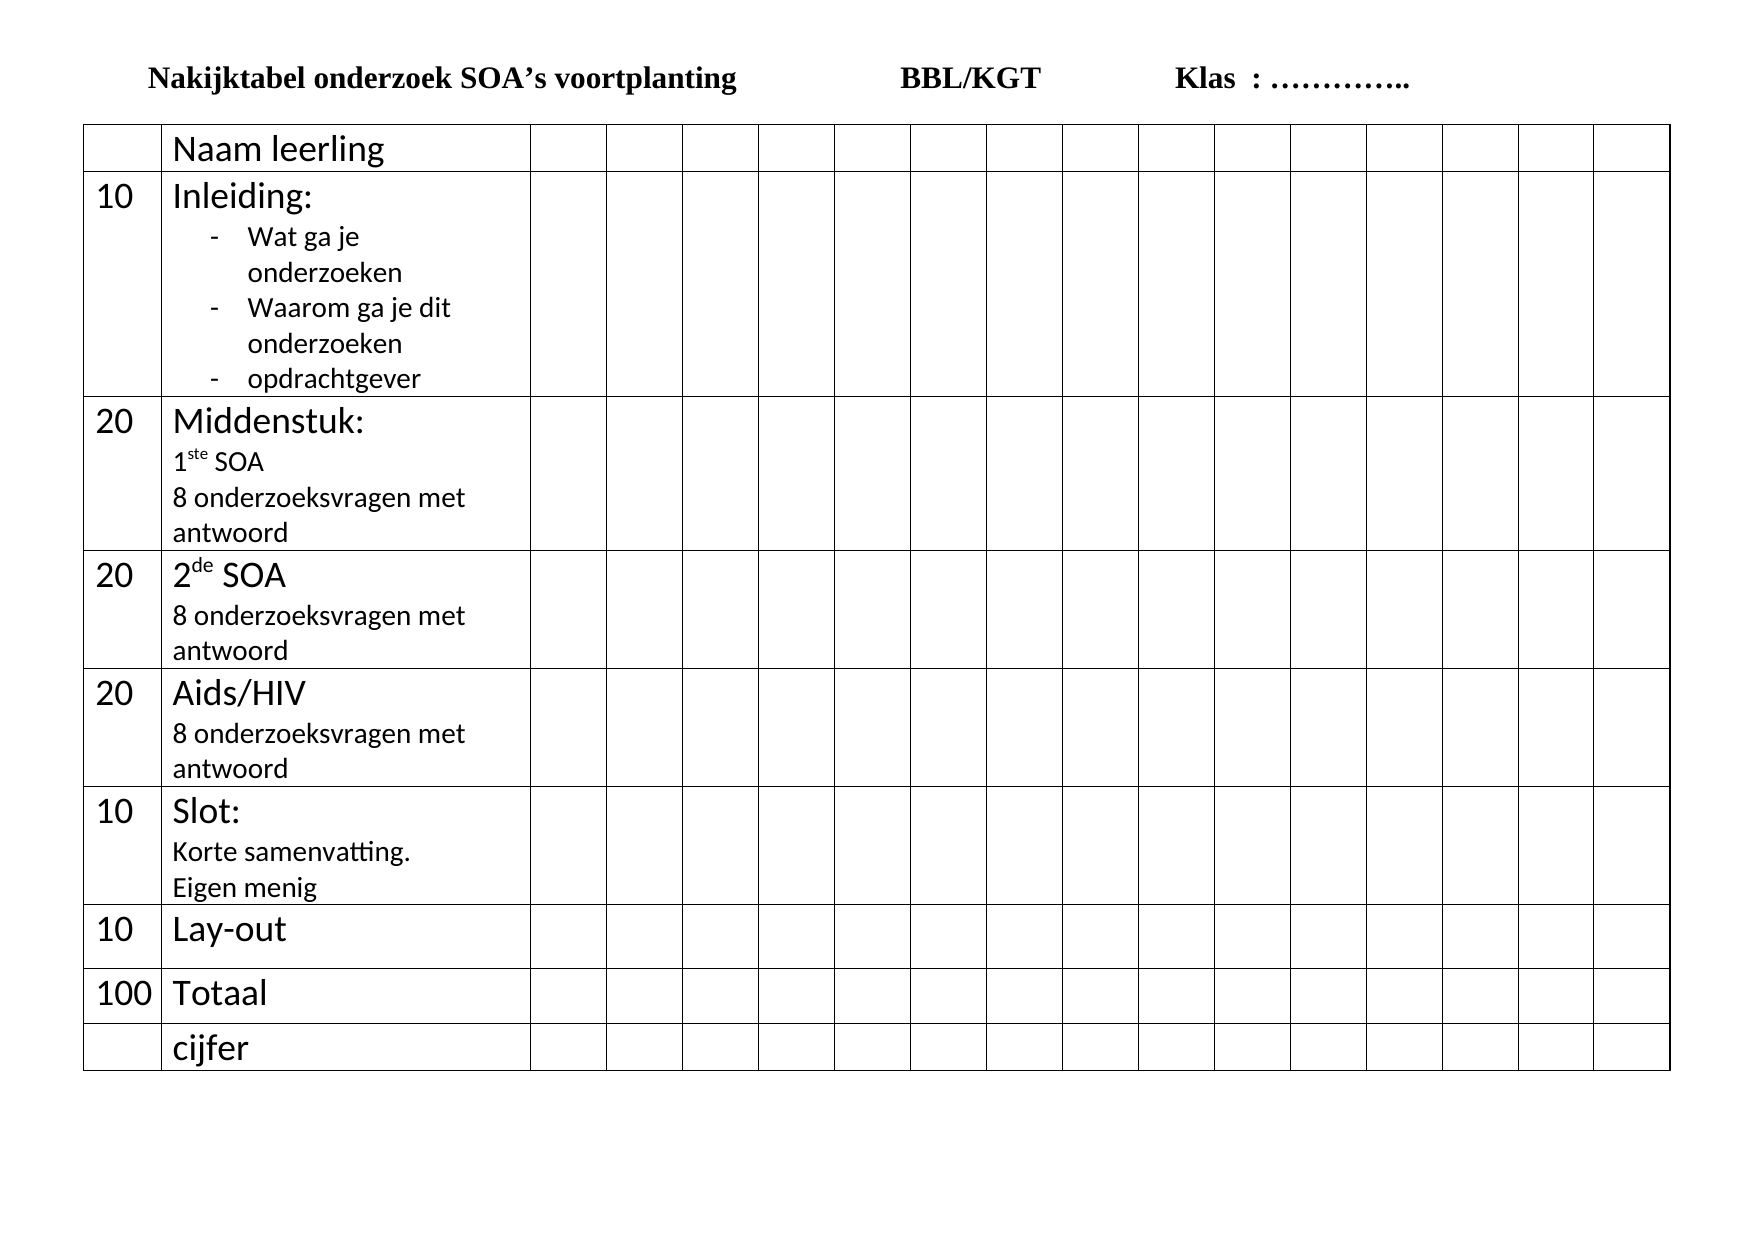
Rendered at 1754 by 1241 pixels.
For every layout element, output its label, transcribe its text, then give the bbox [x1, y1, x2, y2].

table_header [84, 125, 161, 171]
table_cell [607, 172, 682, 396]
table_cell [1063, 787, 1138, 904]
table_cell [759, 969, 834, 1023]
table_cell [1139, 1024, 1214, 1070]
table_cell [1291, 551, 1366, 668]
table_cell [531, 172, 606, 396]
table_cell [1063, 397, 1138, 550]
table_cell [1139, 397, 1214, 550]
table_cell [1291, 787, 1366, 904]
table_cell [1367, 787, 1442, 904]
table_cell [1215, 397, 1290, 550]
table_cell [911, 787, 986, 904]
table_cell Lay-out [162, 905, 530, 968]
table_cell [1443, 397, 1518, 550]
table_cell [1443, 969, 1518, 1023]
table_cell [1291, 172, 1366, 396]
table_cell [911, 172, 986, 396]
table_cell [1215, 905, 1290, 968]
table_cell [1519, 905, 1593, 968]
table_cell [1594, 172, 1669, 396]
table_cell [607, 787, 682, 904]
table_header [1215, 125, 1290, 171]
table_cell [911, 397, 986, 550]
table_cell [607, 669, 682, 786]
table_header [1519, 125, 1593, 171]
table_cell [84, 1024, 161, 1070]
table_cell [1291, 1024, 1366, 1070]
table_cell [835, 669, 910, 786]
table_cell [987, 787, 1062, 904]
table_cell [1594, 1024, 1669, 1070]
table_cell [607, 1024, 682, 1070]
table_cell [1519, 787, 1593, 904]
table_cell 20 [84, 669, 161, 786]
table_cell [911, 551, 986, 668]
table_cell [607, 969, 682, 1023]
table_cell [1291, 669, 1366, 786]
table_cell [1443, 1024, 1518, 1070]
table_cell [607, 551, 682, 668]
table_cell [1367, 905, 1442, 968]
table_cell Slot: Korte samenvatting. Eigen menig [162, 787, 530, 904]
table_cell [1215, 669, 1290, 786]
table_cell [683, 787, 758, 904]
table_cell [1367, 969, 1442, 1023]
table_cell 100 [84, 969, 161, 1023]
table_cell [1139, 669, 1214, 786]
table_cell 10 [84, 172, 161, 396]
table_cell [531, 969, 606, 1023]
table_cell [683, 551, 758, 668]
table_cell [1215, 172, 1290, 396]
table_cell [911, 905, 986, 968]
table_cell [1063, 669, 1138, 786]
table_cell [1443, 551, 1518, 668]
table_cell [911, 969, 986, 1023]
table_cell [1367, 1024, 1442, 1070]
table_cell [759, 172, 834, 396]
table_cell [1519, 1024, 1593, 1070]
table_header [683, 125, 758, 171]
table_cell [531, 1024, 606, 1070]
table_cell [683, 397, 758, 550]
table_cell [1139, 551, 1214, 668]
table_cell [1367, 669, 1442, 786]
table_cell 10 [84, 905, 161, 968]
table_cell [531, 787, 606, 904]
table_cell [759, 669, 834, 786]
table_cell [1367, 397, 1442, 550]
table_cell [1443, 787, 1518, 904]
table_cell [987, 1024, 1062, 1070]
table_header [1291, 125, 1366, 171]
table_cell [987, 969, 1062, 1023]
table_cell [1063, 969, 1138, 1023]
table_cell [835, 787, 910, 904]
table_cell [683, 172, 758, 396]
table_header [531, 125, 606, 171]
table_cell [1215, 969, 1290, 1023]
table_cell Middenstuk: 1ste SOA 8 onderzoeksvragen met antwoord [162, 397, 530, 550]
table_cell [1594, 397, 1669, 550]
table_cell [1594, 551, 1669, 668]
table_cell [835, 905, 910, 968]
table_cell [1139, 905, 1214, 968]
table_cell [1443, 669, 1518, 786]
table_cell [683, 669, 758, 786]
table_cell [1594, 787, 1669, 904]
table_cell [1215, 551, 1290, 668]
table_cell [1215, 787, 1290, 904]
table_cell [835, 397, 910, 550]
table_header [1139, 125, 1214, 171]
table_cell [1594, 905, 1669, 968]
table_cell [835, 1024, 910, 1070]
table_header [607, 125, 682, 171]
table_cell [531, 551, 606, 668]
table_cell [759, 551, 834, 668]
table_cell [759, 787, 834, 904]
table_cell [1594, 969, 1669, 1023]
table_cell [759, 1024, 834, 1070]
table_cell [1063, 905, 1138, 968]
table_cell [1594, 669, 1669, 786]
table_cell [1519, 969, 1593, 1023]
table_cell [607, 397, 682, 550]
table_header [1367, 125, 1442, 171]
table_cell [835, 172, 910, 396]
table_header [1594, 125, 1669, 171]
table_cell [1291, 969, 1366, 1023]
table_cell [911, 1024, 986, 1070]
table_header [1063, 125, 1138, 171]
table_cell [987, 669, 1062, 786]
table_cell [987, 397, 1062, 550]
table_header Naam leerling [162, 125, 530, 171]
table_cell 20 [84, 551, 161, 668]
table_cell [759, 397, 834, 550]
table_cell [987, 172, 1062, 396]
table_header [759, 125, 834, 171]
table_header [835, 125, 910, 171]
table_cell [1367, 172, 1442, 396]
table_cell [683, 1024, 758, 1070]
table_cell Inleiding: Wat ga je onderzoeken Waarom ga je dit onderzoeken opdrachtgever [162, 172, 530, 396]
table_cell [911, 669, 986, 786]
table_cell 20 [84, 397, 161, 550]
table_cell [1291, 905, 1366, 968]
table_cell [531, 397, 606, 550]
table_cell [1443, 905, 1518, 968]
table_cell Totaal [162, 969, 530, 1023]
table_cell [1367, 551, 1442, 668]
table_cell [1139, 787, 1214, 904]
table_cell [1139, 969, 1214, 1023]
table_cell [1519, 669, 1593, 786]
table_header [911, 125, 986, 171]
table_cell [759, 905, 834, 968]
table_header [987, 125, 1062, 171]
table_cell [683, 905, 758, 968]
table_cell 10 [84, 787, 161, 904]
table_cell [987, 905, 1062, 968]
table_cell [531, 669, 606, 786]
table_header [1443, 125, 1518, 171]
table_cell [987, 551, 1062, 668]
table_cell [1291, 397, 1366, 550]
table_cell [1139, 172, 1214, 396]
table_cell [1519, 551, 1593, 668]
table_cell 2de SOA 8 onderzoeksvragen met antwoord [162, 551, 530, 668]
table_cell [607, 905, 682, 968]
table_cell [1215, 1024, 1290, 1070]
table_cell [1519, 172, 1593, 396]
table_cell [835, 551, 910, 668]
table_cell cijfer [162, 1024, 530, 1070]
table_cell [1063, 172, 1138, 396]
table_cell [531, 905, 606, 968]
table_cell [1519, 397, 1593, 550]
table_cell [835, 969, 910, 1023]
table_cell [1063, 1024, 1138, 1070]
table_cell Aids/HIV 8 onderzoeksvragen met antwoord [162, 669, 530, 786]
table_cell [1063, 551, 1138, 668]
table_cell [1443, 172, 1518, 396]
text Nakijktabel onderzoek SOA’s voortplanting BBL/KGT Klas : ………….. [148, 59, 1606, 95]
table_cell [683, 969, 758, 1023]
